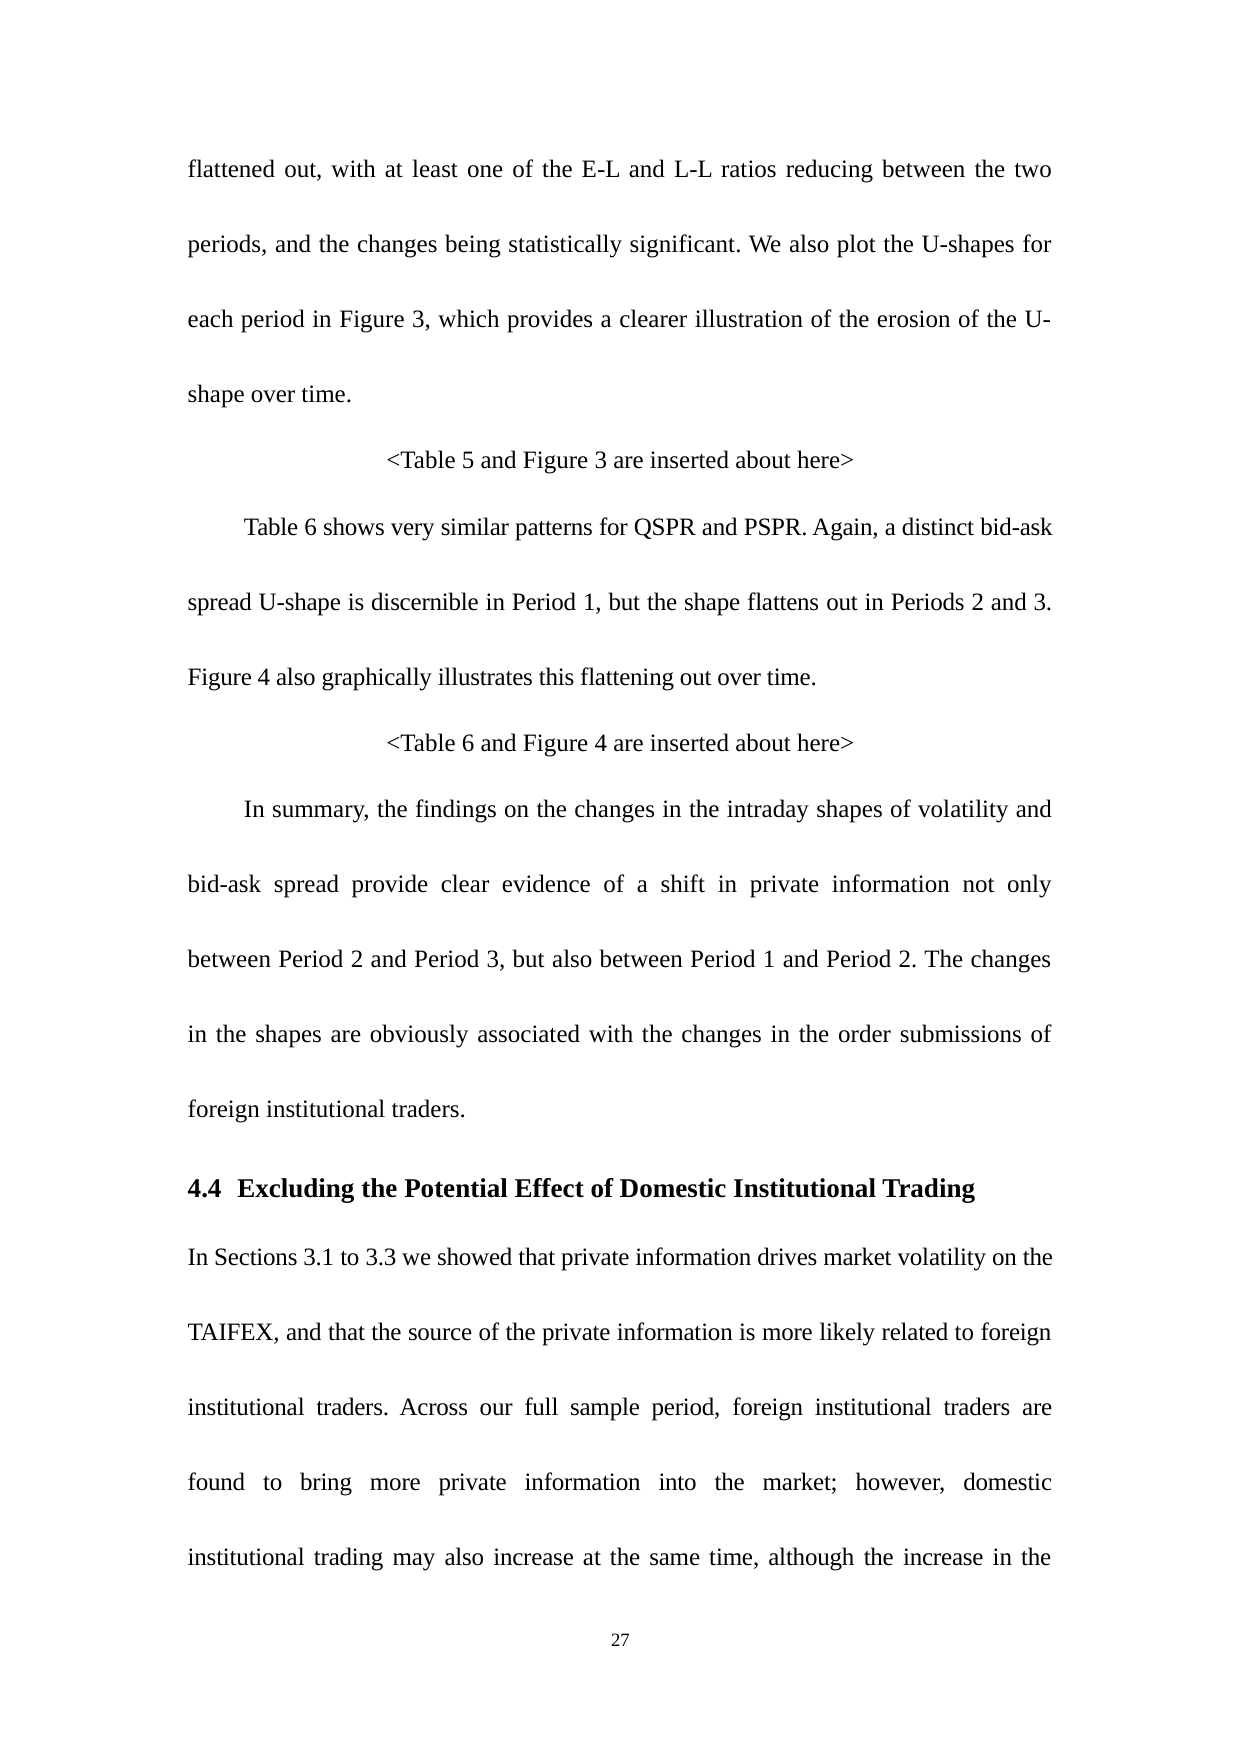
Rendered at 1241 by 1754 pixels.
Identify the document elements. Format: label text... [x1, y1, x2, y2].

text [187, 1237, 1053, 1575]
text In summary, the findings on the changes in the intraday shapes of volatility and bid-ask spread provide clear evidence of a shift in private information not only between Period 2 and Period 3, but also between Period 1 and Period 2. The changes in the shapes are obviously associated with the changes in the order submissions of foreign institutional traders. [187, 790, 1053, 1127]
text Table 6 shows very similar patterns for QSPR and PSPR. Again, a distinct bid-ask spread U-shape is discernible in Period 1, but the shape flattens out in Periods 2 and 3. Figure 4 also graphically illustrates this flattening out over time. [187, 507, 1053, 695]
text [187, 150, 1053, 412]
text <Table 6 and Figure 4 are inserted about here> [187, 724, 1053, 761]
text <Table 5 and Figure 3 are inserted about here> [187, 441, 1053, 479]
text 4.4 Excluding the Potential Effect of Domestic Institutional Trading [187, 1169, 1053, 1206]
